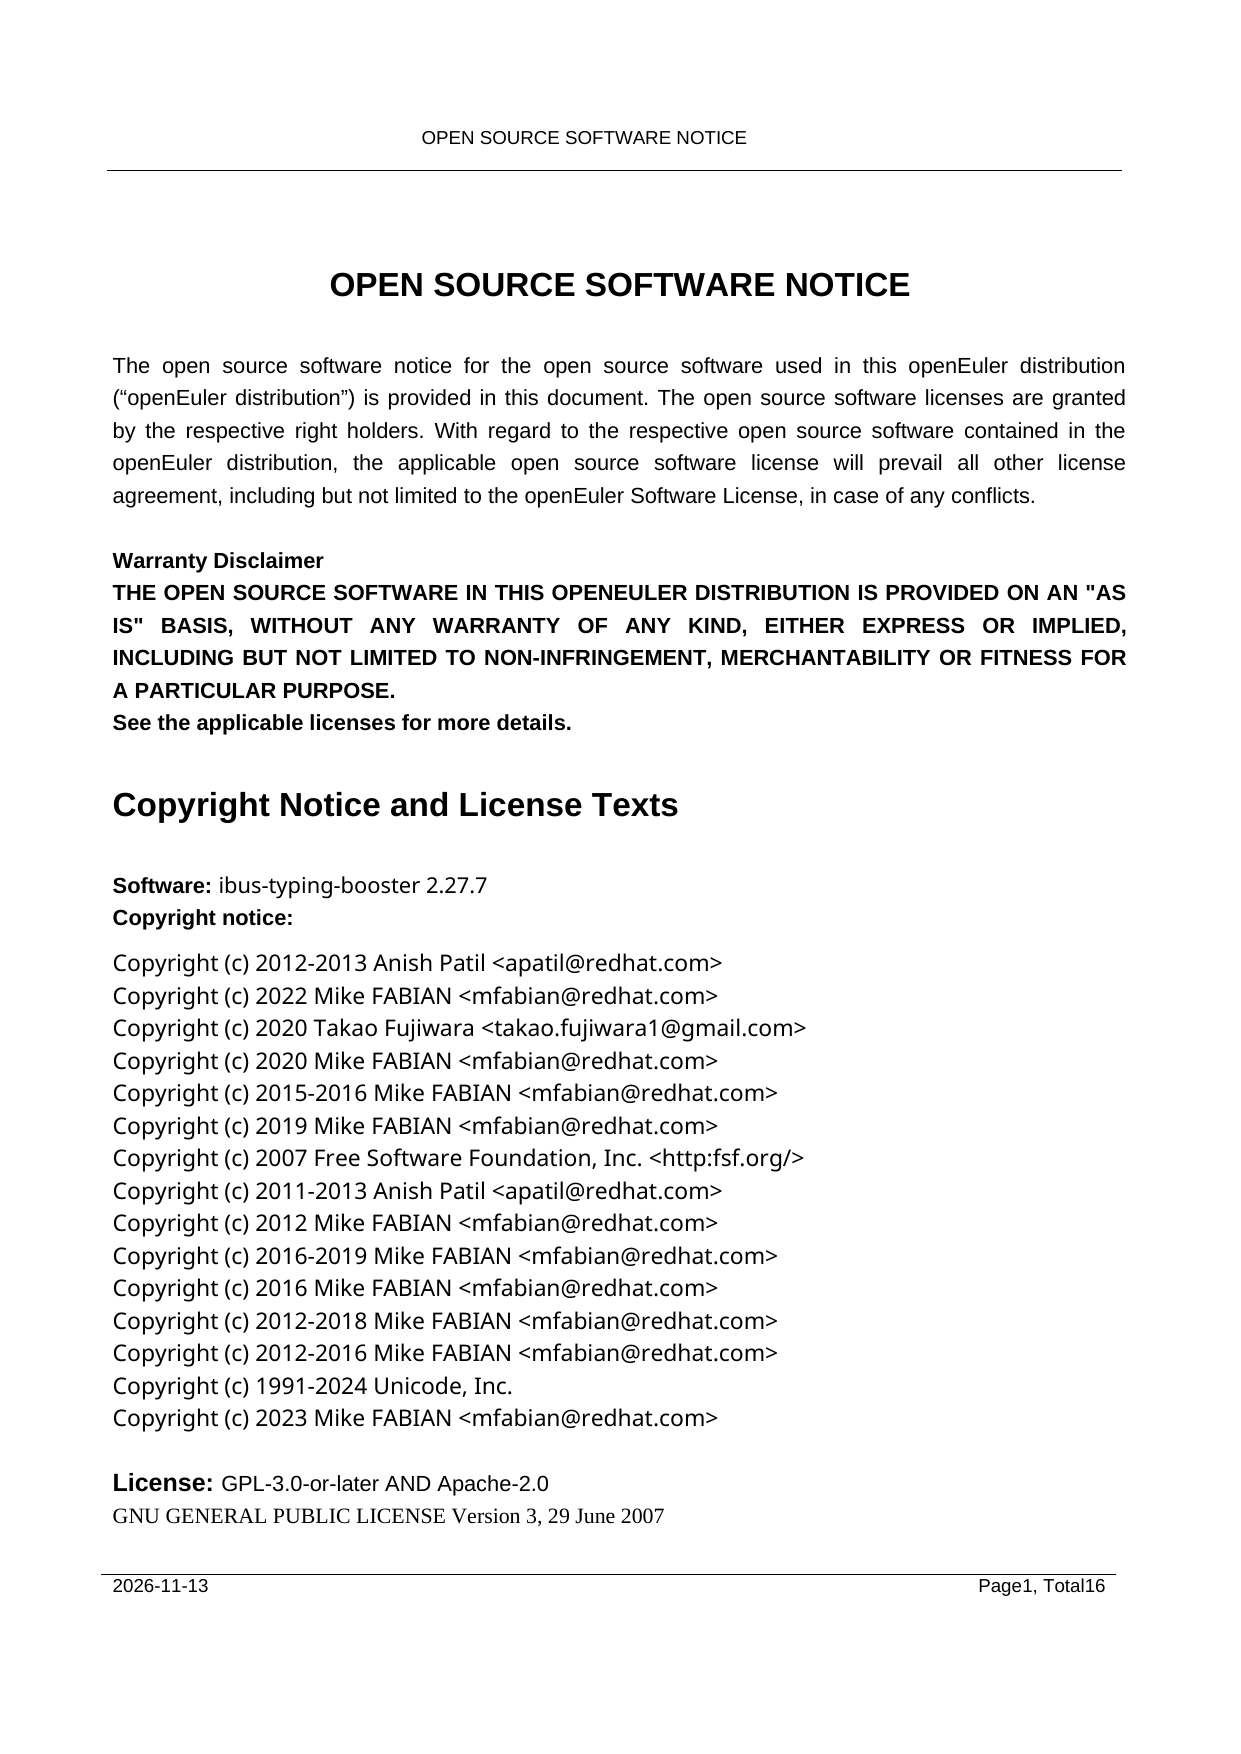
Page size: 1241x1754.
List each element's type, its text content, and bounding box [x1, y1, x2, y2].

text THE OPEN SOURCE SOFTWARE IN THIS OPENEULER DISTRIBUTION IS PROVIDED ON AN "AS IS" BASIS, WITHOUT ANY WARRANTY OF ANY KIND, EITHER EXPRESS OR IMPLIED, INCLUDING BUT NOT LIMITED TO NON-INFRINGEMENT, MERCHANTABILITY OR FITNESS FOR A PARTICULAR PURPOSE. See the applicable licenses for more details. [112, 576, 1128, 739]
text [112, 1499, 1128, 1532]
title Software: ibus-typing-booster 2.27.7 [112, 869, 1128, 901]
text License: GPL-3.0-or-later AND Apache-2.0 [112, 1467, 1128, 1499]
text OPEN SOURCE SOFTWARE NOTICE [112, 251, 1128, 316]
text Copyright notice: [112, 901, 1128, 934]
text Copyright (c) 2012-2013 Anish Patil <apatil@redhat.com> Copyright (c) 2022 Mike FABIAN <mfabian@redhat.com> Copyright (c) 2020 Takao Fujiwara <takao.fujiwara1@gmail.com> Copyright (c) 2020 Mike FABIAN <mfabian@redhat.com> Copyright (c) 2015-2016 Mike FABIAN <mfabian@redhat.com> Copyright (c) 2019 Mike FABIAN <mfabian@redhat.com> Copyright (c) 2007 Free Software Foundation, Inc. <http:fsf.org/> Copyright (c) 2011-2013 Anish Patil <apatil@redhat.com> Copyright (c) 2012 Mike FABIAN <mfabian@redhat.com> Copyright (c) 2016-2019 Mike FABIAN <mfabian@redhat.com> Copyright (c) 2016 Mike FABIAN <mfabian@redhat.com> Copyright (c) 2012-2018 Mike FABIAN <mfabian@redhat.com> Copyright (c) 2012-2016 Mike FABIAN <mfabian@redhat.com> Copyright (c) 1991-2024 Unicode, Inc. Copyright (c) 2023 Mike FABIAN <mfabian@redhat.com> [112, 947, 1128, 1467]
text Warranty Disclaimer [112, 544, 1128, 576]
text The open source software notice for the open source software used in this openEuler distribution (“openEuler distribution”) is provided in this document. The open source software licenses are granted by the respective right holders. With regard to the respective open source software contained in the openEuler distribution, the applicable open source software license will prevail all other license agreement, including but not limited to the openEuler Software License, in case of any conflicts. [112, 349, 1128, 511]
text Copyright Notice and License Texts [112, 771, 1128, 836]
